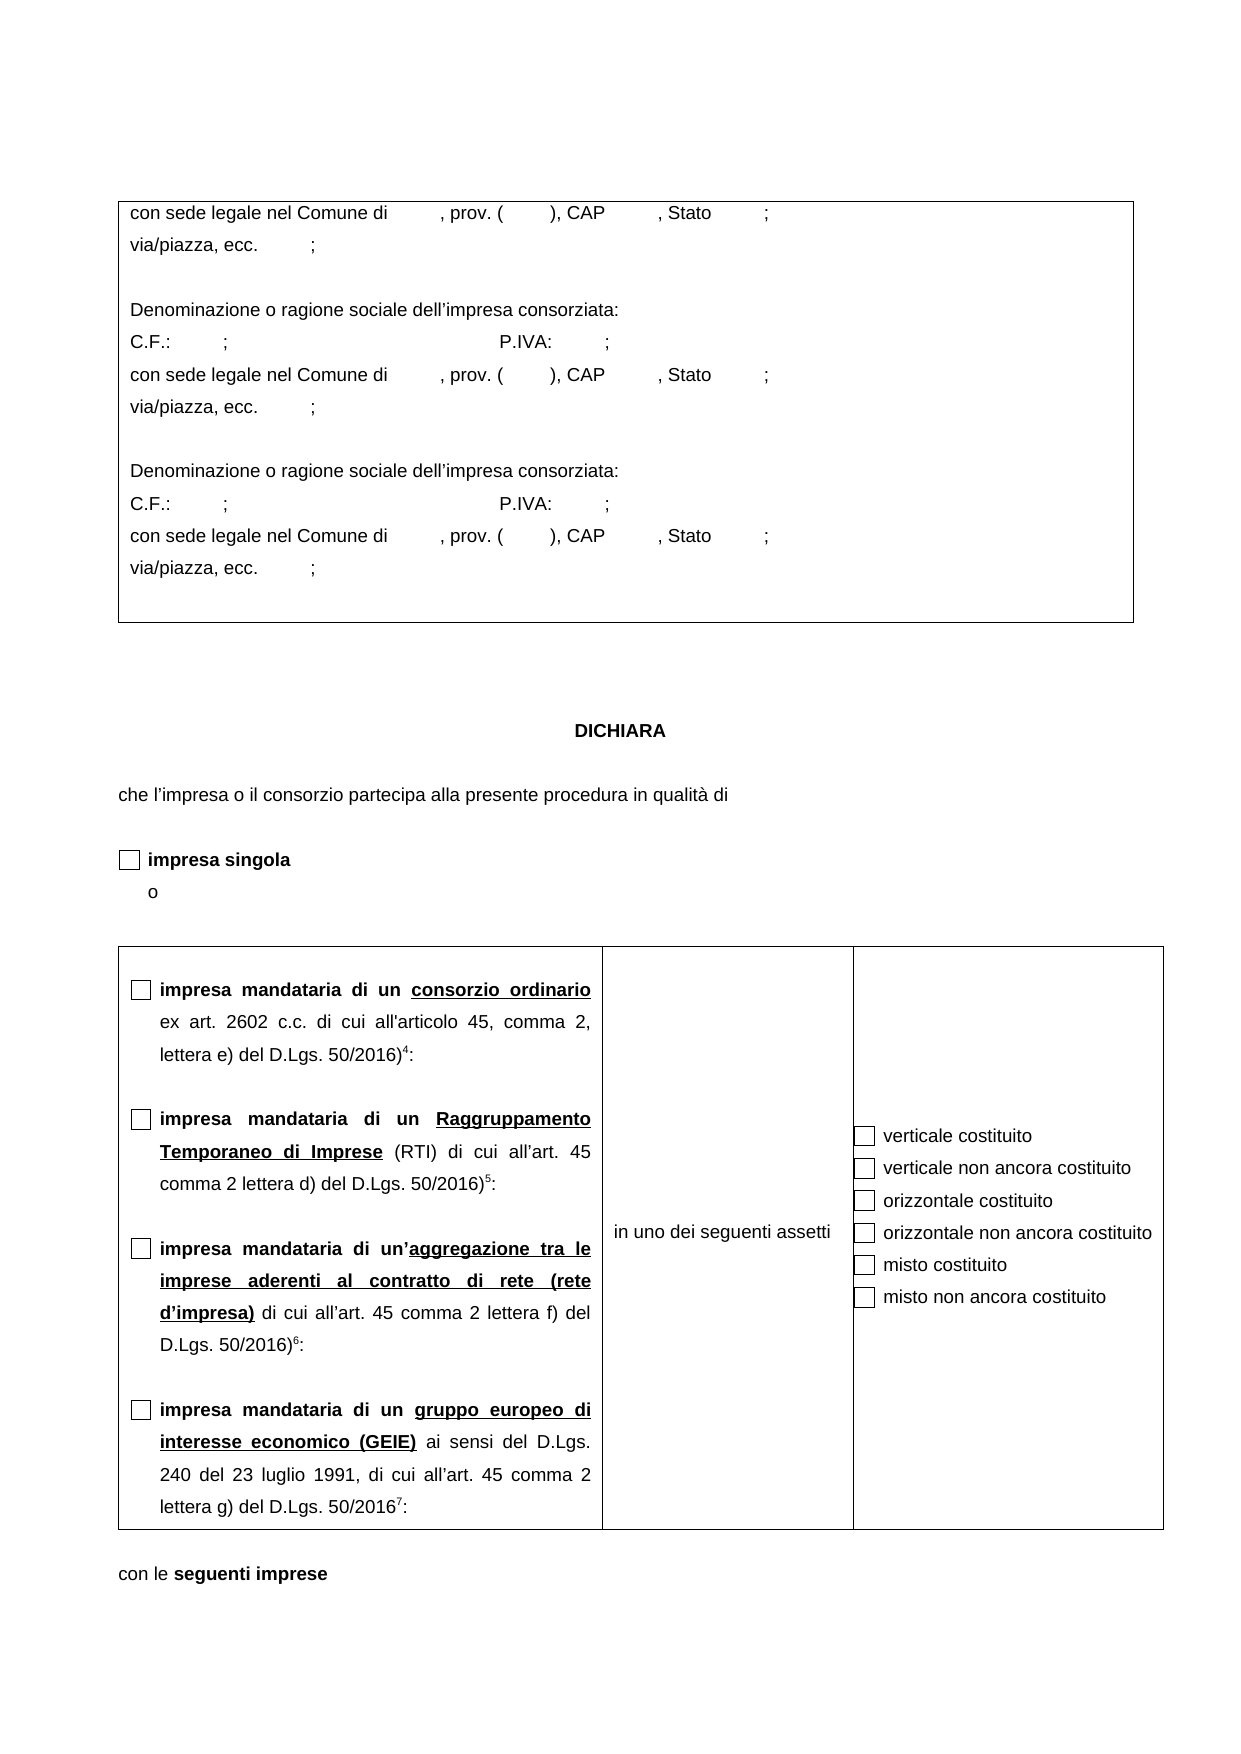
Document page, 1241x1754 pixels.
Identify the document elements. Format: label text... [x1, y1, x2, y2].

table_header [119, 202, 1133, 622]
text con le seguenti imprese [118, 1562, 1122, 1584]
table_header impresa mandataria di un consorzio ordinario ex art. 2602 c.c. di cui all'articolo 45, comma 2, lettera e) del D.Lgs. 50/2016): impresa mandataria di un Raggruppamento Temporaneo di Imprese () di cui all’art. 45 comma 2 lettera d) del D.Lgs. 50/2016): impresa mandataria di un’aggregazione tra le imprese aderenti al contratto di rete (rete d’impresa) di cui all’art. 45 comma 2 lettera f) del D.Lgs. 50/2016): impresa mandataria di un gruppo europeo di interesse economico (GEIE) ai sensi del D.Lgs. 240 del 23 luglio 1991, di cui all’art. 45 comma 2 lettera g) del D.Lgs. 50/2016: [119, 947, 602, 1529]
table_header verticale costituito verticale non ancora costituito orizzontale costituito orizzontale non ancora costituito misto costituito misto non ancora costituito [854, 947, 1163, 1529]
table_header in uno dei seguenti assetti [603, 947, 853, 1529]
text o [148, 881, 1122, 903]
text DICHIARA [118, 719, 1122, 741]
text che l’impresa o il consorzio partecipa alla presente procedura in qualità di [118, 784, 1122, 806]
text impresa singola [118, 849, 1122, 870]
